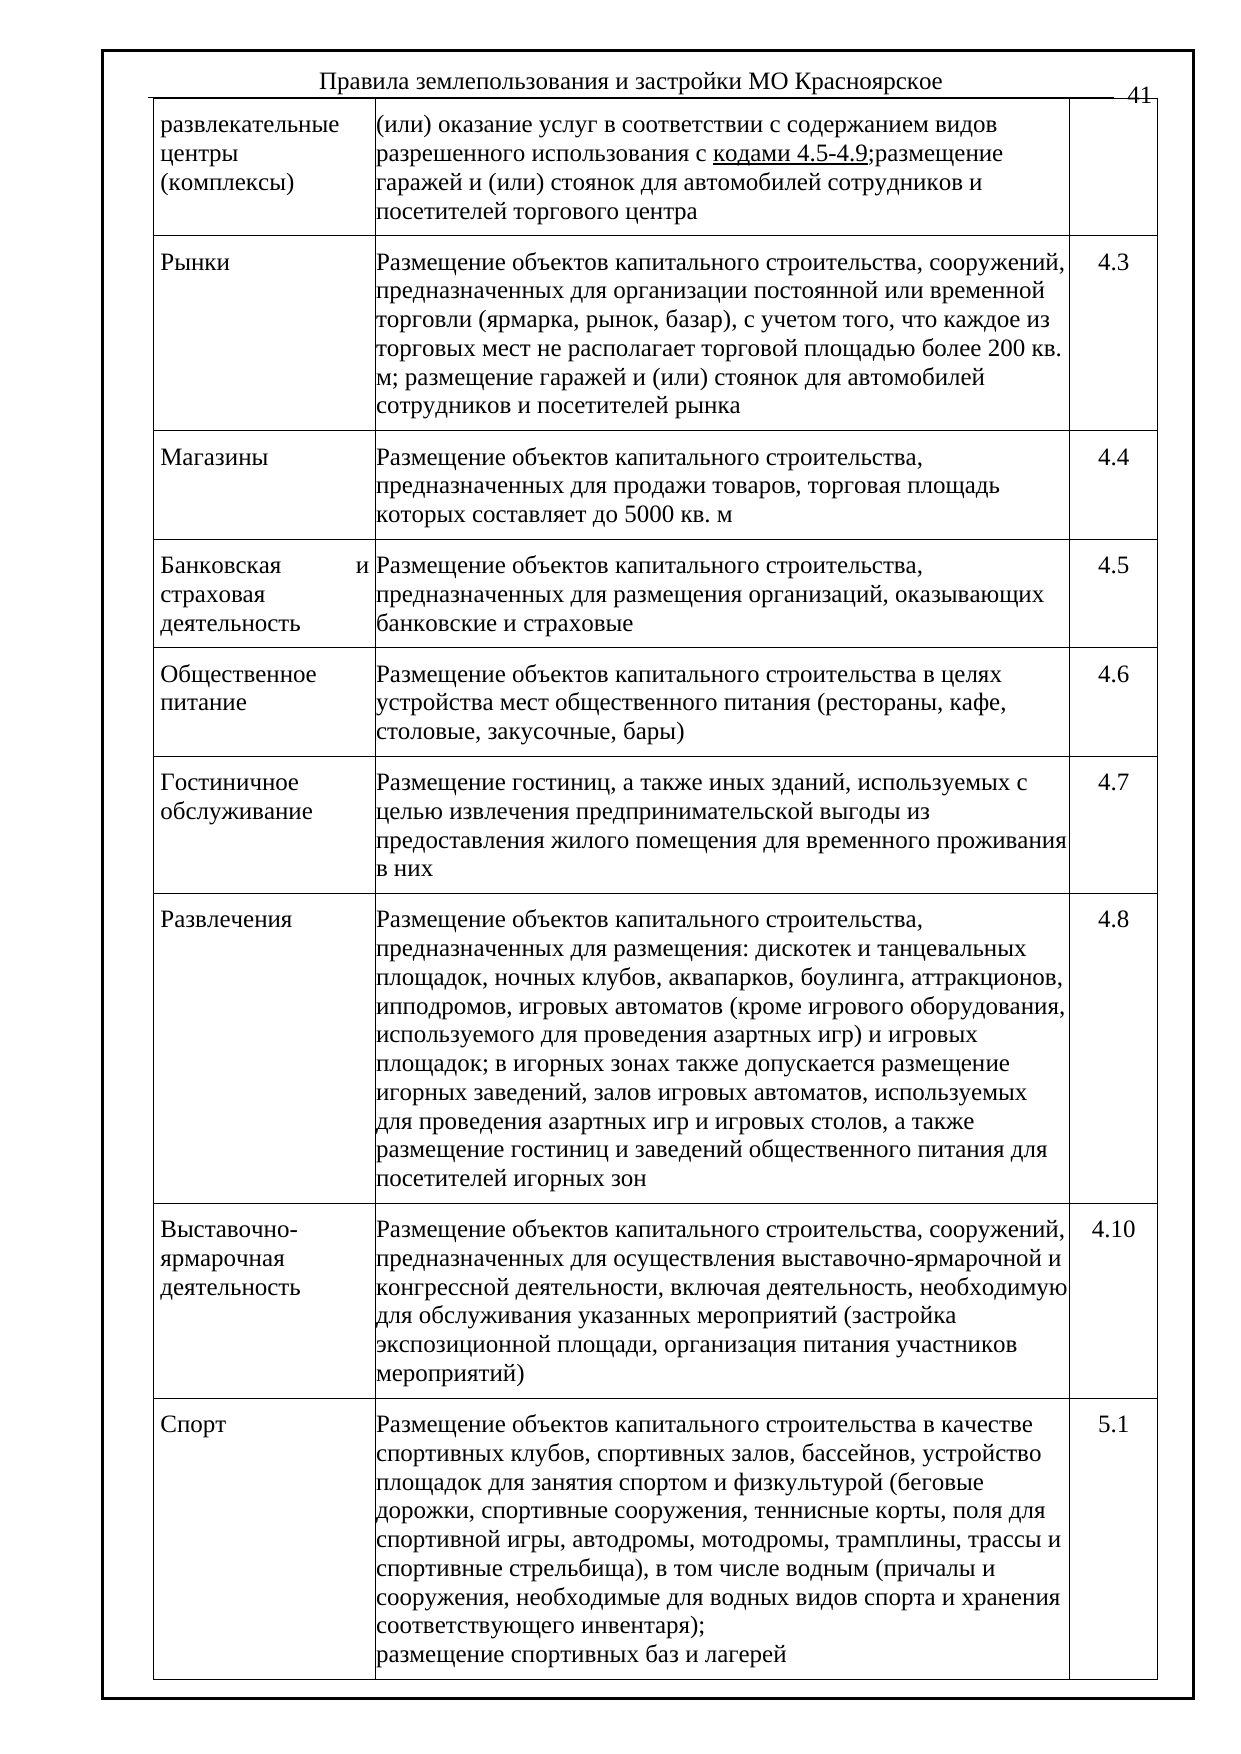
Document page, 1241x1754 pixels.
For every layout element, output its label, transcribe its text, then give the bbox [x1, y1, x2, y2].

table_cell Размещение объектов капитального строительства, предназначенных для размещения организаций, оказывающих банковские и страховые [376, 540, 1069, 647]
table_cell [154, 99, 375, 235]
table_cell Банковская и страховая деятельность [154, 540, 375, 647]
table_cell 4.2 [1070, 99, 1157, 235]
table_cell 4.8 [1070, 894, 1157, 1203]
table_cell 4.10 [1070, 1204, 1157, 1397]
table_cell 5.1 [1070, 1399, 1157, 1678]
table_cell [376, 99, 1069, 235]
table_cell 4.4 [1070, 431, 1157, 538]
table_cell 4.5 [1070, 540, 1157, 647]
table_cell 4.6 [1070, 648, 1157, 756]
table_cell Общественное питание [154, 648, 375, 756]
table_cell Размещение объектов капитального строительства, предназначенных для размещения: дискотек и танцевальных площадок, ночных клубов, аквапарков, боулинга, аттракционов, ипподромов, игровых автоматов (кроме игрового оборудования, используемого для проведения азартных игр) и игровых площадок; в игорных зонах также допускается размещение игорных заведений, залов игровых автоматов, используемых для проведения азартных игр и игровых столов, а также размещение гостиниц и заведений общественного питания для посетителей игорных зон [376, 894, 1069, 1203]
table_cell Магазины [154, 431, 375, 538]
table_cell Рынки [154, 236, 375, 430]
table_cell Выставочно-ярмарочная деятельность [154, 1204, 375, 1397]
table_cell Спорт [154, 1399, 375, 1678]
table_cell Размещение объектов капитального строительства, сооружений, предназначенных для осуществления выставочно-ярмарочной и конгрессной деятельности, включая деятельность, необходимую для обслуживания указанных мероприятий (застройка экспозиционной площади, организация питания участников мероприятий) [376, 1204, 1069, 1397]
table_cell Развлечения [154, 894, 375, 1203]
table_cell Размещение гостиниц, а также иных зданий, используемых с целью извлечения предпринимательской выгоды из предоставления жилого помещения для временного проживания в них [376, 757, 1069, 893]
table_cell Размещение объектов капитального строительства, сооружений, предназначенных для организации постоянной или временной торговли (ярмарка, рынок, базар), с учетом того, что каждое из торговых мест не располагает торговой площадью более 200 кв. м; размещение гаражей и (или) стоянок для автомобилей сотрудников и посетителей рынка [376, 236, 1069, 430]
table_cell Размещение объектов капитального строительства, предназначенных для продажи товаров, торговая площадь которых составляет до 5000 кв. м [376, 431, 1069, 538]
table_cell Размещение объектов капитального строительства в целях устройства мест общественного питания (рестораны, кафе, столовые, закусочные, бары) [376, 648, 1069, 756]
table_cell 4.7 [1070, 757, 1157, 893]
table_cell Гостиничное обслуживание [154, 757, 375, 893]
table_cell Размещение объектов капитального строительства в качестве спортивных клубов, спортивных залов, бассейнов, устройство площадок для занятия спортом и физкультурой (беговые дорожки, спортивные сооружения, теннисные корты, поля для спортивной игры, автодромы, мотодромы, трамплины, трассы и спортивные стрельбища), в том числе водным (причалы и сооружения, необходимые для водных видов спорта и хранения соответствующего инвентаря); размещение спортивных баз и лагерей [376, 1399, 1069, 1678]
table_cell 4.3 [1070, 236, 1157, 430]
